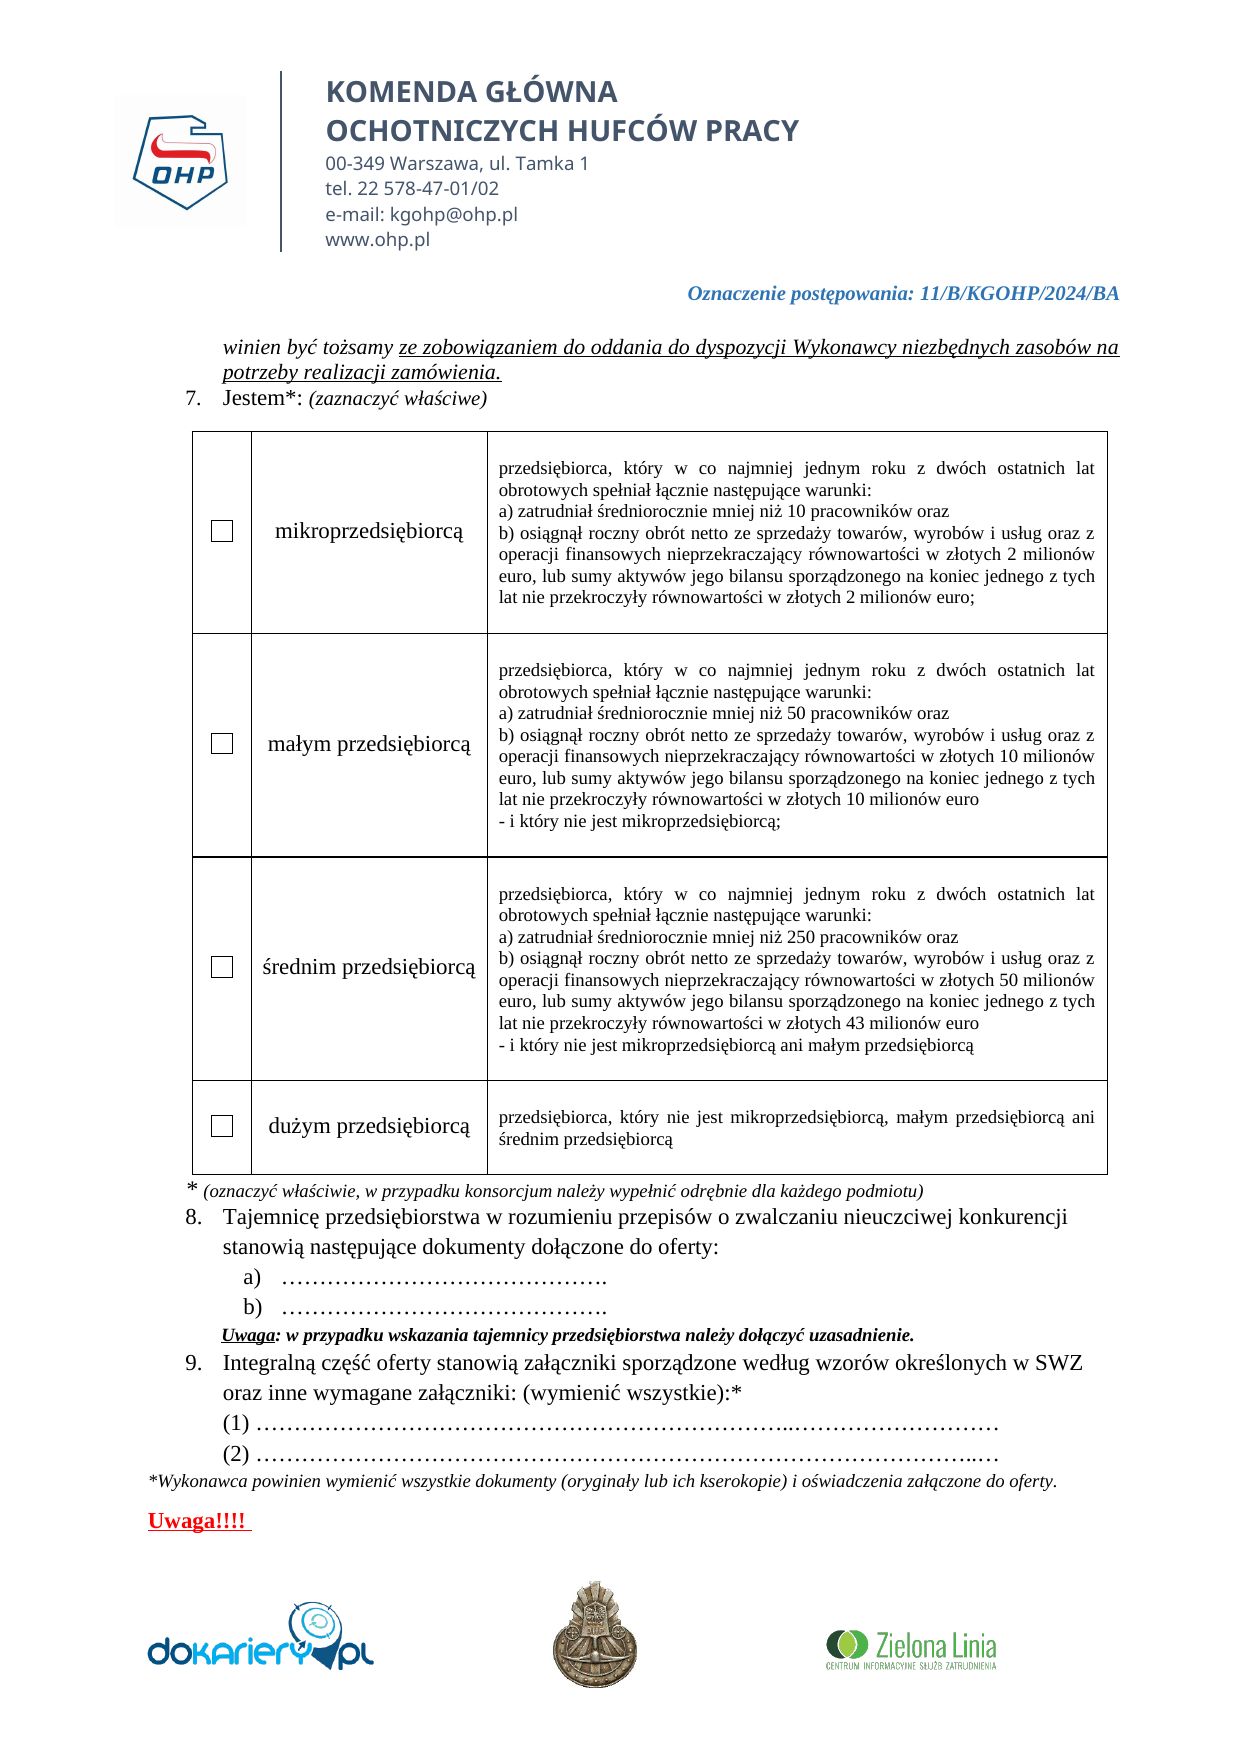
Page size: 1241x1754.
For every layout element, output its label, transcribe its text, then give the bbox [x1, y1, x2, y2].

list (1) ……………………………………………………………..……………………… [223, 1409, 1122, 1436]
list (2) …………………………………………………………………………………..… [223, 1440, 1122, 1466]
list Integralną część oferty stanowią załączniki sporządzone według wzorów określonych w SWZ oraz inne wymagane załączniki: (wymienić wszystkie):* [185, 1349, 1122, 1406]
list Jestem*: (zaznaczyć właściwe) [185, 384, 1122, 411]
table_cell przedsiębiorca, który nie jest mikroprzedsiębiorcą, małym przedsiębiorcą ani średnim przedsiębiorcą [488, 1081, 1107, 1174]
table_header [193, 432, 251, 633]
text * (oznaczyć właściwie, w przypadku konsorcjum należy wypełnić odrębnie dla każdego podmiotu) [148, 1175, 1122, 1203]
table_cell dużym przedsiębiorcą [252, 1081, 487, 1174]
table_cell przedsiębiorca, który w co najmniej jednym roku z dwóch ostatnich lat obrotowych spełniał łącznie następujące warunki: a) zatrudniał średniorocznie mniej niż 50 pracowników oraz b) osiągnął roczny obrót netto ze sprzedaży towarów, wyrobów i usług oraz z operacji finansowych nieprzekraczający równowartości w złotych 10 milionów euro, lub sumy aktywów jego bilansu sporządzonego na koniec jednego z tych lat nie przekroczyły równowartości w złotych 10 milionów euro - i który nie jest mikroprzedsiębiorcą; [488, 634, 1107, 856]
text Uwaga!!!! [148, 1507, 1122, 1533]
picture [552, 1580, 638, 1689]
list ……………………………………. [243, 1263, 1122, 1289]
picture [147, 1597, 374, 1675]
list ……………………………………. [243, 1293, 1122, 1320]
list Tajemnicę przedsiębiorstwa w rozumieniu przepisów o zwalczaniu nieuczciwej konkurencji stanowią następujące dokumenty dołączone do oferty: [185, 1203, 1122, 1259]
picture [114, 95, 247, 228]
table_header przedsiębiorca, który w co najmniej jednym roku z dwóch ostatnich lat obrotowych spełniał łącznie następujące warunki: a) zatrudniał średniorocznie mniej niż 10 pracowników oraz b) osiągnął roczny obrót netto ze sprzedaży towarów, wyrobów i usług oraz z operacji finansowych nieprzekraczający równowartości w złotych 2 milionów euro, lub sumy aktywów jego bilansu sporządzonego na koniec jednego z tych lat nie przekroczyły równowartości w złotych 2 milionów euro; [488, 432, 1107, 633]
table_cell przedsiębiorca, który w co najmniej jednym roku z dwóch ostatnich lat obrotowych spełniał łącznie następujące warunki: a) zatrudniał średniorocznie mniej niż 250 pracowników oraz b) osiągnął roczny obrót netto ze sprzedaży towarów, wyrobów i usług oraz z operacji finansowych nieprzekraczający równowartości w złotych 50 milionów euro, lub sumy aktywów jego bilansu sporządzonego na koniec jednego z tych lat nie przekroczyły równowartości w złotych 43 milionów euro - i który nie jest mikroprzedsiębiorcą ani małym przedsiębiorcą [488, 858, 1107, 1080]
table_cell [193, 634, 251, 856]
table_cell [193, 1081, 251, 1174]
text Uwaga: w przypadku wskazania tajemnicy przedsiębiorstwa należy dołączyć uzasadnienie. [148, 1324, 1122, 1345]
text *Wykonawca powinien wymienić wszystkie dokumenty (oryginały lub ich kserokopie) i oświadczenia załączone do oferty. [148, 1470, 1122, 1491]
picture [818, 1617, 1004, 1684]
table_cell średnim przedsiębiorcą [252, 858, 487, 1080]
table_header mikroprzedsiębiorcą [252, 432, 487, 633]
table_cell małym przedsiębiorcą [252, 634, 487, 856]
table_cell [193, 858, 251, 1080]
